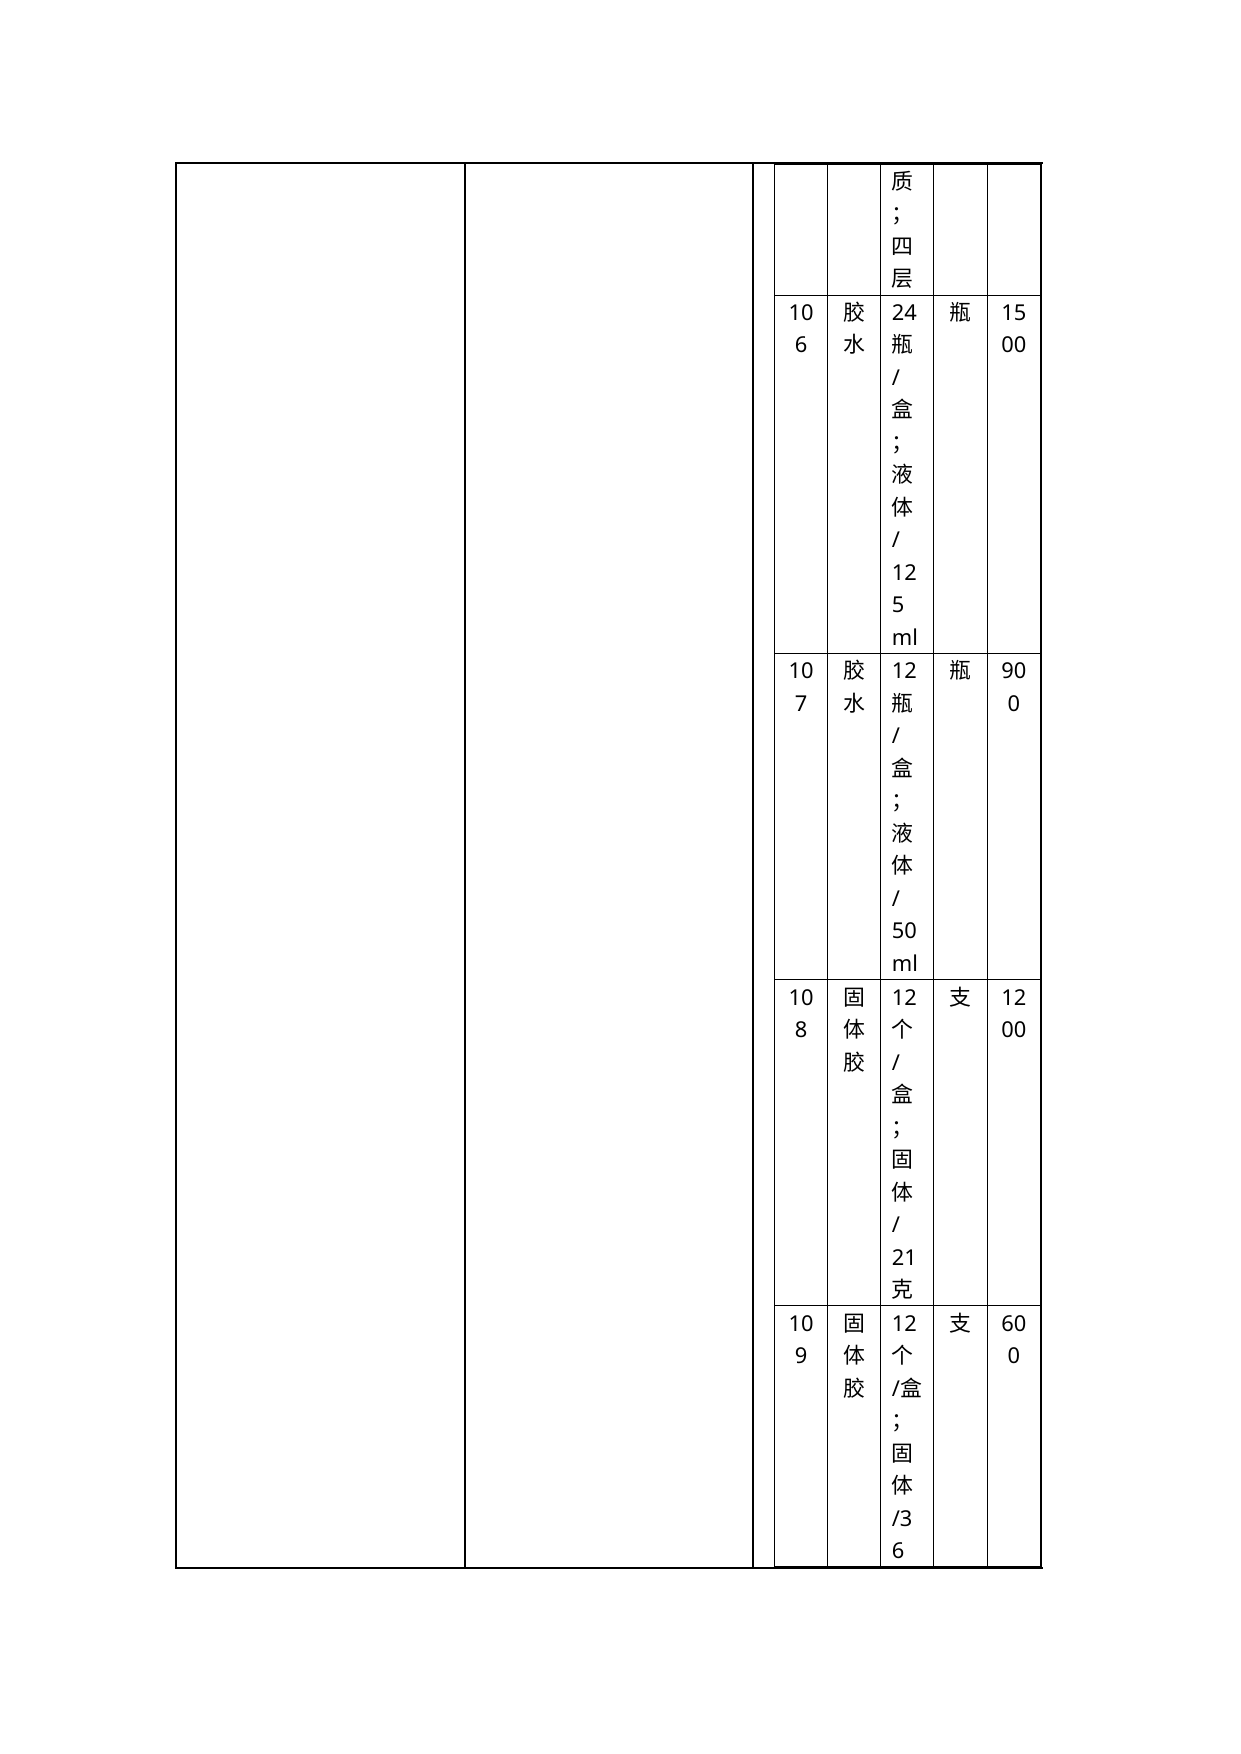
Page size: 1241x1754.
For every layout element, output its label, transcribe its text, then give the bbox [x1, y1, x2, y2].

table_cell 货物清单 注：核心产品为复印纸。 二、其他要求： 1、以上采购数量为暂定量，最终以实际采购数量为准。 2、本项目为固定单价合同，据实结算，合同暂定总价为本项目预算金额。 [775, 980, 827, 1305]
table_cell 1 [466, 164, 752, 1567]
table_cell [754, 164, 774, 1567]
table_cell 货物清单 注：核心产品为复印纸。 二、其他要求： 1、以上采购数量为暂定量，最终以实际采购数量为准。 2、本项目为固定单价合同，据实结算，合同暂定总价为本项目预算金额。 [988, 296, 1040, 653]
table_cell 货物清单 注：核心产品为复印纸。 二、其他要求： 1、以上采购数量为暂定量，最终以实际采购数量为准。 2、本项目为固定单价合同，据实结算，合同暂定总价为本项目预算金额。 [934, 654, 987, 979]
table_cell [828, 165, 880, 295]
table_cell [988, 1306, 1040, 1566]
table_cell 货物清单 注：核心产品为复印纸。 二、其他要求： 1、以上采购数量为暂定量，最终以实际采购数量为准。 2、本项目为固定单价合同，据实结算，合同暂定总价为本项目预算金额。 [775, 654, 827, 979]
table_cell 货物清单 注：核心产品为复印纸。 二、其他要求： 1、以上采购数量为暂定量，最终以实际采购数量为准。 2、本项目为固定单价合同，据实结算，合同暂定总价为本项目预算金额。 [988, 654, 1040, 979]
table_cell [775, 1306, 827, 1566]
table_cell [881, 1306, 933, 1566]
table_cell 货物清单 注：核心产品为复印纸。 二、其他要求： 1、以上采购数量为暂定量，最终以实际采购数量为准。 2、本项目为固定单价合同，据实结算，合同暂定总价为本项目预算金额。 [828, 296, 880, 653]
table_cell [881, 165, 933, 295]
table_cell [775, 165, 827, 295]
table_cell 货物清单 注：核心产品为复印纸。 二、其他要求： 1、以上采购数量为暂定量，最终以实际采购数量为准。 2、本项目为固定单价合同，据实结算，合同暂定总价为本项目预算金额。 [934, 980, 987, 1305]
table_cell 货物清单 注：核心产品为复印纸。 二、其他要求： 1、以上采购数量为暂定量，最终以实际采购数量为准。 2、本项目为固定单价合同，据实结算，合同暂定总价为本项目预算金额。 [934, 296, 987, 653]
table_cell 货物清单 注：核心产品为复印纸。 二、其他要求： 1、以上采购数量为暂定量，最终以实际采购数量为准。 2、本项目为固定单价合同，据实结算，合同暂定总价为本项目预算金额。 [881, 654, 933, 979]
table_cell [177, 164, 464, 1567]
table_cell 货物清单 注：核心产品为复印纸。 二、其他要求： 1、以上采购数量为暂定量，最终以实际采购数量为准。 2、本项目为固定单价合同，据实结算，合同暂定总价为本项目预算金额。 [828, 654, 880, 979]
table_cell 货物清单 注：核心产品为复印纸。 二、其他要求： 1、以上采购数量为暂定量，最终以实际采购数量为准。 2、本项目为固定单价合同，据实结算，合同暂定总价为本项目预算金额。 [881, 296, 933, 653]
table_cell 货物清单 注：核心产品为复印纸。 二、其他要求： 1、以上采购数量为暂定量，最终以实际采购数量为准。 2、本项目为固定单价合同，据实结算，合同暂定总价为本项目预算金额。 [828, 980, 880, 1305]
table_cell 货物清单 注：核心产品为复印纸。 二、其他要求： 1、以上采购数量为暂定量，最终以实际采购数量为准。 2、本项目为固定单价合同，据实结算，合同暂定总价为本项目预算金额。 [988, 980, 1040, 1305]
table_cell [988, 165, 1040, 295]
table_cell 货物清单 注：核心产品为复印纸。 二、其他要求： 1、以上采购数量为暂定量，最终以实际采购数量为准。 2、本项目为固定单价合同，据实结算，合同暂定总价为本项目预算金额。 [775, 296, 827, 653]
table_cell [934, 1306, 987, 1566]
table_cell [934, 165, 987, 295]
table_cell 货物清单 注：核心产品为复印纸。 二、其他要求： 1、以上采购数量为暂定量，最终以实际采购数量为准。 2、本项目为固定单价合同，据实结算，合同暂定总价为本项目预算金额。 [881, 980, 933, 1305]
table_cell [828, 1306, 880, 1566]
